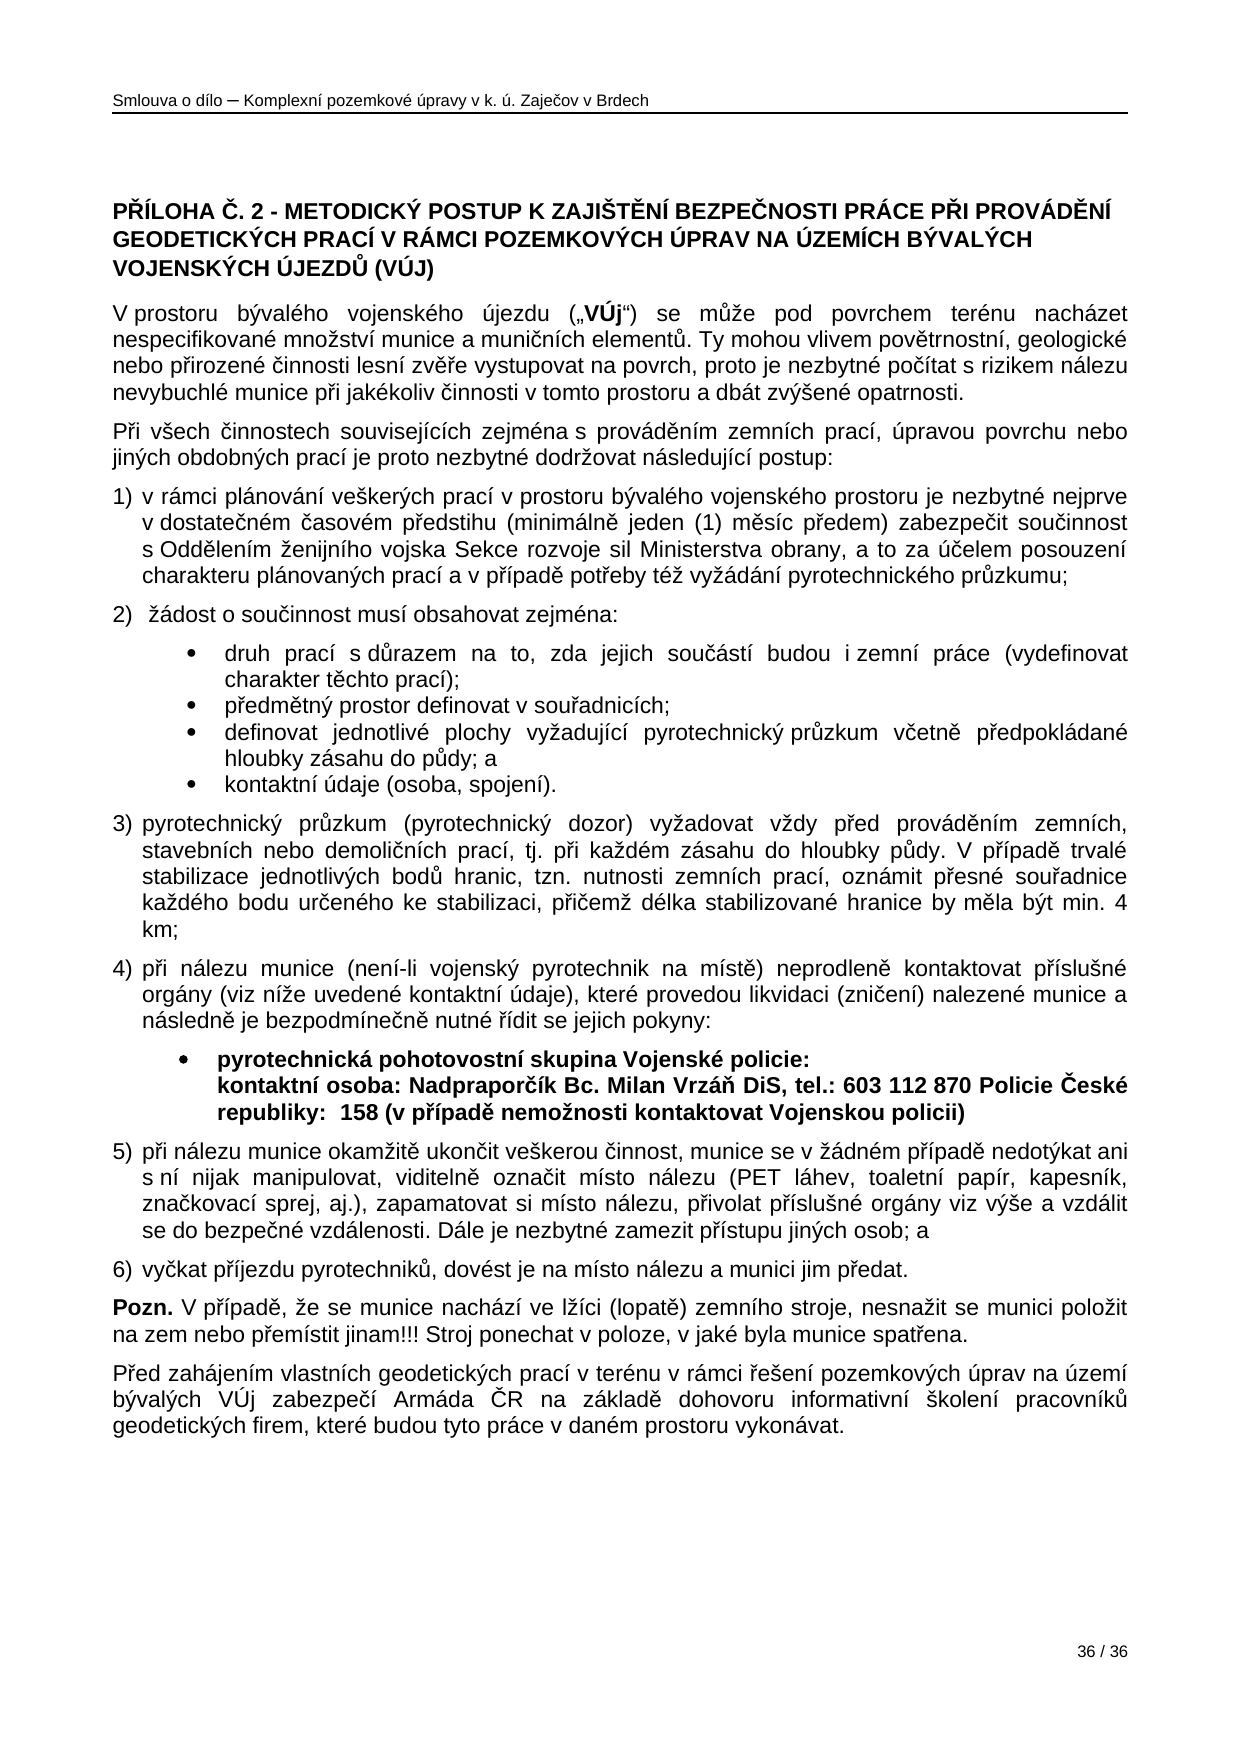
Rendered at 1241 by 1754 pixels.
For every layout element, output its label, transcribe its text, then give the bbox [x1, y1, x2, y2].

text PŘÍLOHA Č. 2 - METODICKÝ POSTUP K ZAJIŠTĚNÍ BEZPEČNOSTI PRÁCE PŘI PROVÁDĚNÍ GEODETICKÝCH PRACÍ V RÁMCI POZEMKOVÝCH ÚPRAV NA ÚZEMÍCH BÝVALÝCH VOJENSKÝCH ÚJEZDŮ (VÚJ) [112, 198, 1128, 281]
text Při všech činnostech souvisejících zejména s prováděním zemních prací, úpravou povrchu nebo jiných obdobných prací je proto nezbytné dodržovat následující postup: [112, 418, 1128, 470]
text Před zahájením vlastních geodetických prací v terénu v rámci řešení pozemkových úprav na území bývalých VÚj zabezpečí Armáda ČR na základě dohovoru informativní školení pracovníků geodetických firem, které budou tyto práce v daném prostoru vykonávat. [112, 1359, 1128, 1439]
list při nálezu munice (není-li vojenský pyrotechnik na místě) neprodleně kontaktovat příslušné orgány (viz níže uvedené kontaktní údaje), které provedou likvidaci (zničení) nalezené munice a následně je bezpodmínečně nutné řídit se jejich pokyny: [112, 954, 1128, 1033]
list při nálezu munice okamžitě ukončit veškerou činnost, munice se v žádném případě nedotýkat ani s ní nijak manipulovat, viditelně označit místo nálezu (PET láhev, toaletní papír, kapesník, značkovací sprej, aj.), zapamatovat si místo nálezu, přivolat příslušné orgány viz výše a vzdálit se do bezpečné vzdálenosti. Dále je nezbytné zamezit přístupu jiných osob; a [112, 1138, 1128, 1243]
list pyrotechnický průzkum (pyrotechnický dozor) vyžadovat vždy před prováděním zemních, stavebních nebo demoličních prací, tj. při každém zásahu do hloubky půdy. V případě trvalé stabilizace jednotlivých bodů hranic, tzn. nutnosti zemních prací, oznámit přesné souřadnice každého bodu určeného ke stabilizaci, přičemž délka stabilizované hranice by měla být min. 4 km; [112, 810, 1128, 942]
list kontaktní údaje (osoba, spojení). [187, 771, 1128, 798]
text Pozn. V případě, že se munice nachází ve lžíci (lopatě) zemního stroje, nesnažit se munici položit na zem nebo přemístit jinam!!! Stroj ponechat v poloze, v jaké byla munice spatřena. [112, 1294, 1128, 1347]
list definovat jednotlivé plochy vyžadující pyrotechnický průzkum včetně předpokládané hloubky zásahu do půdy; a [187, 719, 1128, 771]
list předmětný prostor definovat v souřadnicích; [187, 692, 1128, 719]
list druh prací s důrazem na to, zda jejich součástí budou i zemní práce (vydefinovat charakter těchto prací); [187, 639, 1128, 692]
list v rámci plánování veškerých prací v prostoru bývalého vojenského prostoru je nezbytné nejprve v dostatečném časovém předstihu (minimálně jeden (1) měsíc předem) zabezpečit součinnost s Oddělením ženijního vojska Sekce rozvoje sil Ministerstva obrany, a to za účelem posouzení charakteru plánovaných prací a v případě potřeby též vyžádání pyrotechnického průzkumu; [112, 483, 1128, 588]
list vyčkat příjezdu pyrotechniků, dovést je na místo nálezu a munici jim předat. [112, 1256, 1128, 1282]
text V prostoru bývalého vojenského újezdu („VÚj“) se může pod povrchem terénu nacházet nespecifikované množství munice a muničních elementů. Ty mohou vlivem povětrnostní, geologické nebo přirozené činnosti lesní zvěře vystupovat na povrch, proto je nezbytné počítat s rizikem nálezu nevybuchlé munice při jakékoliv činnosti v tomto prostoru a dbát zvýšené opatrnosti. [112, 300, 1128, 405]
list žádost o součinnost musí obsahovat zejména: [112, 601, 1128, 627]
list pyrotechnická pohotovostní skupina Vojenské policie: kontaktní osoba: Nadpraporčík Bc. Milan Vrzáň DiS, tel.: 603 112 870 Policie České republiky: 158 (v případě nemožnosti kontaktovat Vojenskou policii) [179, 1046, 1128, 1125]
